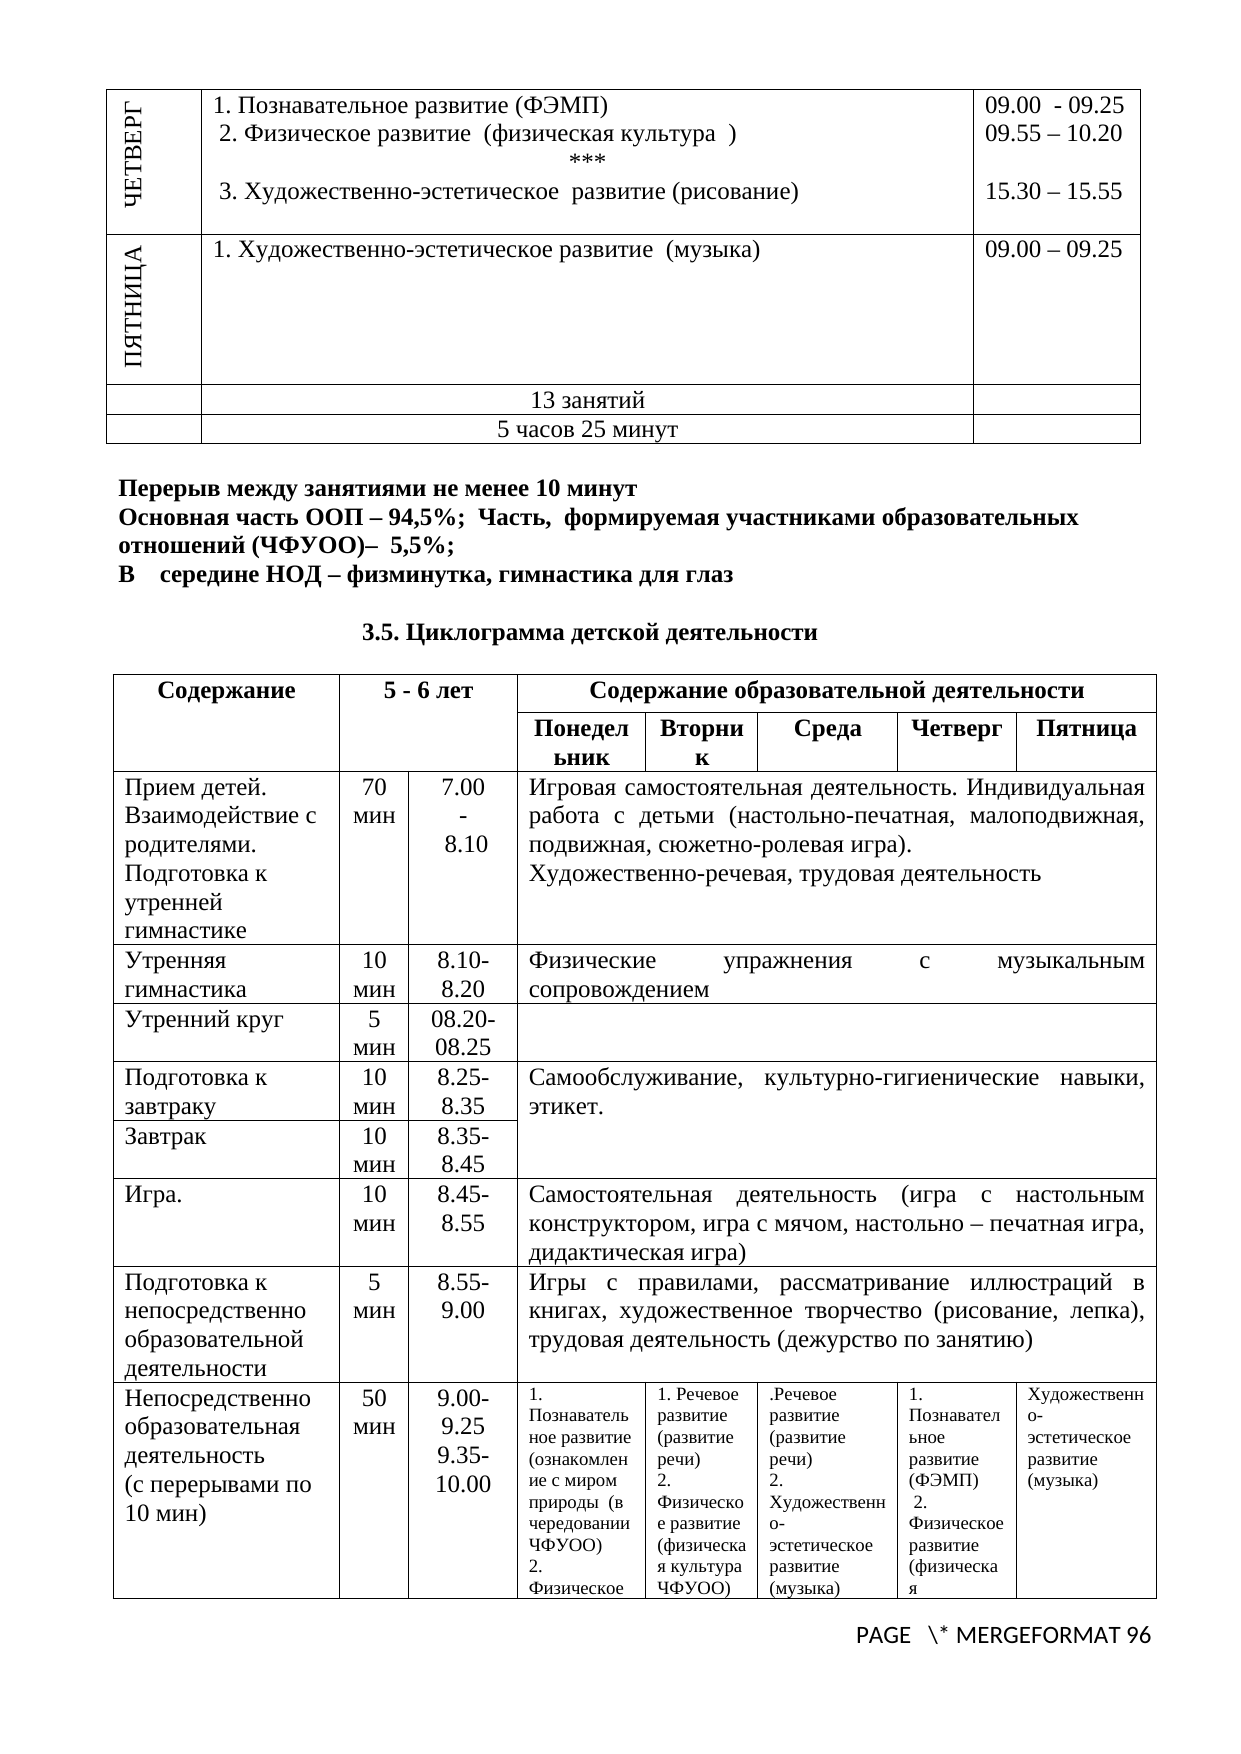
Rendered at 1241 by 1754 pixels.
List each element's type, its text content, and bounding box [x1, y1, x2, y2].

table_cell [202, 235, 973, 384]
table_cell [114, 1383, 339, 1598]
text 3.5. Циклограмма детской деятельности [118, 617, 1152, 646]
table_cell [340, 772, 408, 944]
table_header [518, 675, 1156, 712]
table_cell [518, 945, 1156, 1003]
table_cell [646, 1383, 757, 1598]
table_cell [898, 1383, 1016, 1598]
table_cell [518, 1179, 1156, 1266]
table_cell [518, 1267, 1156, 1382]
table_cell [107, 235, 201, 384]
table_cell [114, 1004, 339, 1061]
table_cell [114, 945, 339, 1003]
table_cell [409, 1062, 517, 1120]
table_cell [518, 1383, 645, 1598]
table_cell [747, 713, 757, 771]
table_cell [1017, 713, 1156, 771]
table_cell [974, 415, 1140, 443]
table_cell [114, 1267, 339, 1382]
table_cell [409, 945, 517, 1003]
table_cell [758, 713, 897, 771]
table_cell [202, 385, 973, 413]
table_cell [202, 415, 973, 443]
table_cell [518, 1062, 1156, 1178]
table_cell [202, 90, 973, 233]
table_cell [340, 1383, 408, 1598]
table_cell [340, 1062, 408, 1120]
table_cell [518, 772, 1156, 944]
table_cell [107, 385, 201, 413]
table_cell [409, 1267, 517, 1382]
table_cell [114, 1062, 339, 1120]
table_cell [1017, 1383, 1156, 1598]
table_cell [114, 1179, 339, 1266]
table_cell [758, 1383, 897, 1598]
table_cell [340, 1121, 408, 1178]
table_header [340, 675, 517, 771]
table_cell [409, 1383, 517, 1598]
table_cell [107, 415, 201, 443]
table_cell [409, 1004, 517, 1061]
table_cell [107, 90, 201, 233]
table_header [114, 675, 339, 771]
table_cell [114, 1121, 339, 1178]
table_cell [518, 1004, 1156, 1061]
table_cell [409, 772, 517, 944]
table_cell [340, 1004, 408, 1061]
text В середине НОД – физминутка, гимнастика для глаз [118, 559, 1152, 588]
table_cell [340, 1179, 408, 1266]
text Основная часть ООП – 94,5%; Часть, формируемая участниками образовательных отношений (ЧФУОО)– 5,5%; [118, 502, 1152, 559]
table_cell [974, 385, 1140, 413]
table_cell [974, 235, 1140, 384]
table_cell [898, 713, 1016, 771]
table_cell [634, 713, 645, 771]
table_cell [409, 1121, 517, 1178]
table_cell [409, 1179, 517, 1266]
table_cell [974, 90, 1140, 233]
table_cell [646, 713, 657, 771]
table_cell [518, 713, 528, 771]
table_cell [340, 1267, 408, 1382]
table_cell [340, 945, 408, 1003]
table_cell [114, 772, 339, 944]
text Перерыв между занятиями не менее 10 минут [118, 473, 1152, 502]
